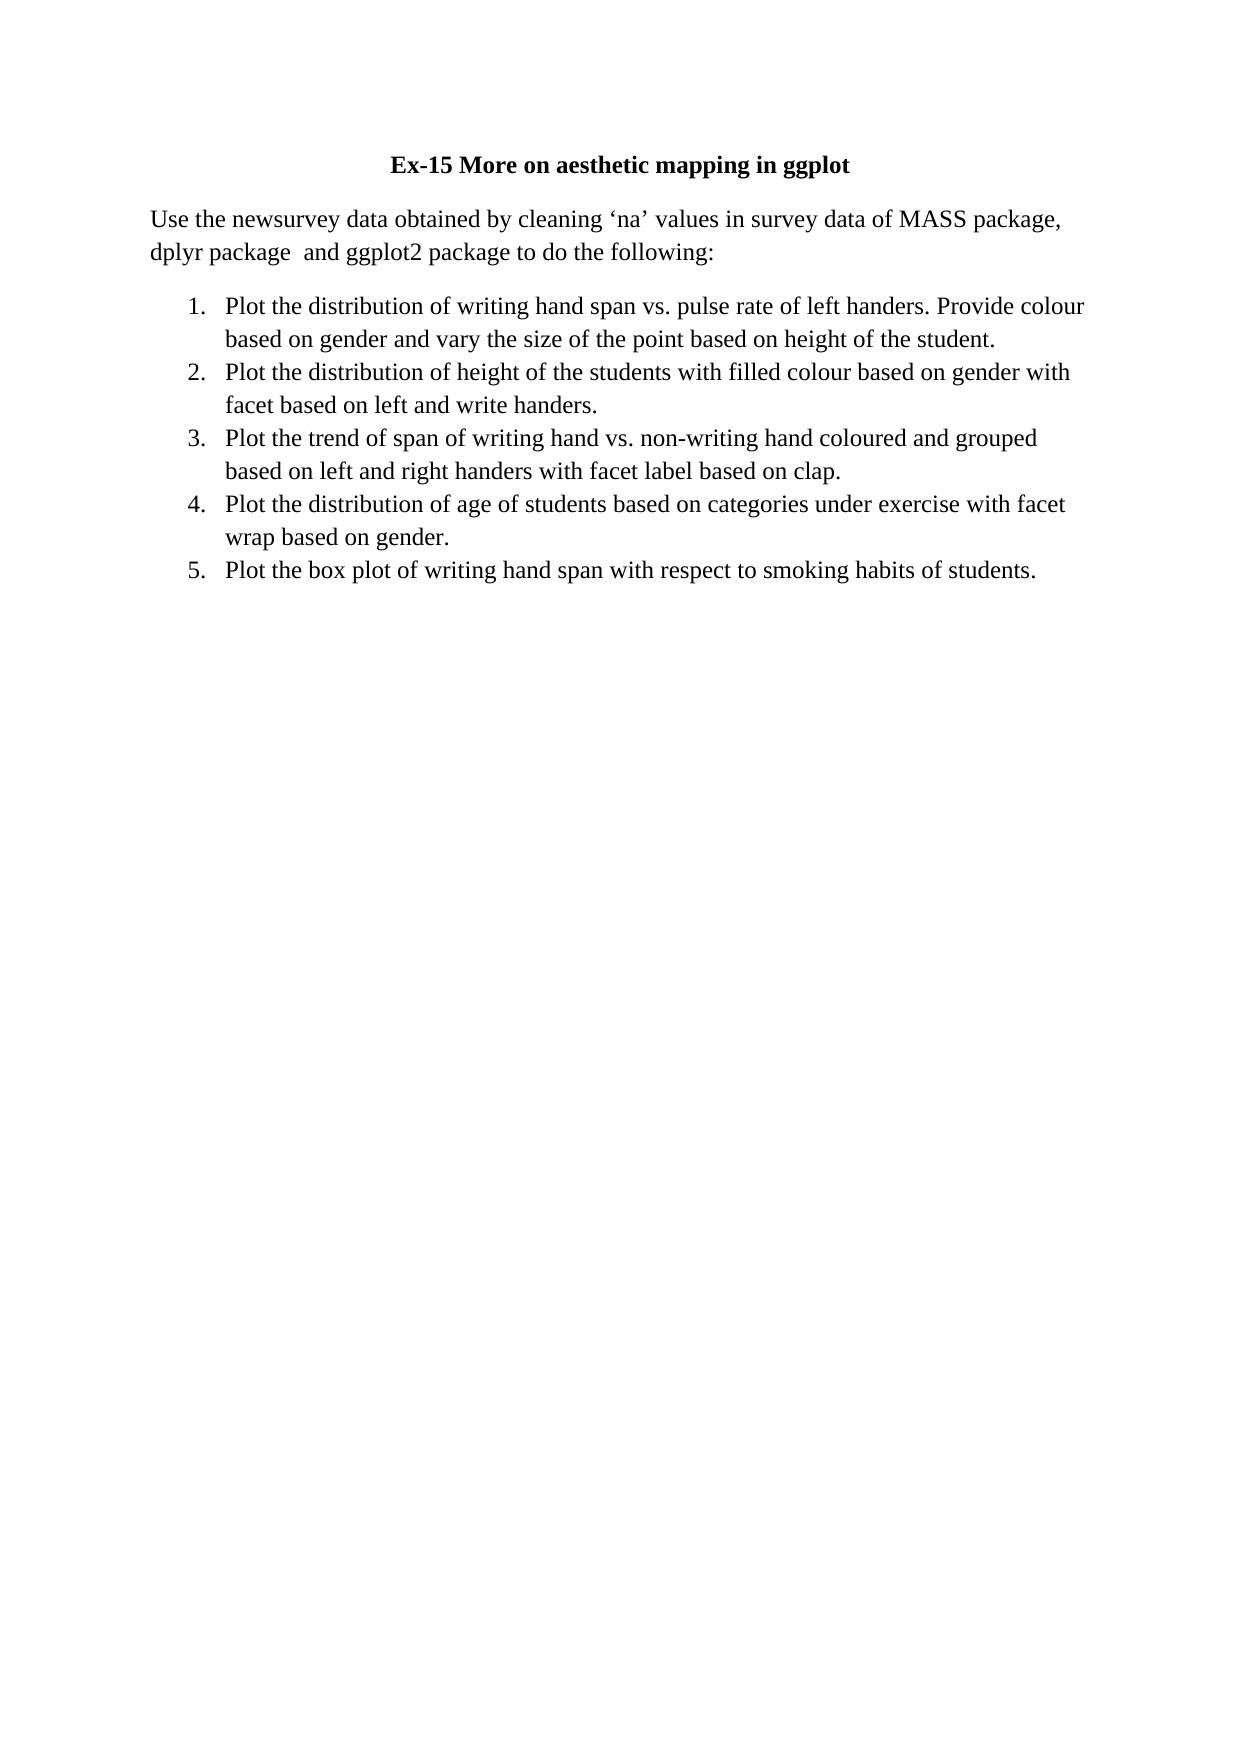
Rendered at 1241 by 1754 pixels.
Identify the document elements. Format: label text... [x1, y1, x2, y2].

list Plot the distribution of height of the students with filled colour based on gender with facet based on left and write handers. [187, 357, 1090, 418]
text Use the newsurvey data obtained by cleaning ‘na’ values in survey data of MASS package, dplyr package and ggplot2 package to do the following: [150, 204, 1090, 266]
text Ex-15 More on aesthetic mapping in ggplot [150, 150, 1090, 179]
list Plot the trend of span of writing hand vs. non-writing hand coloured and grouped based on left and right handers with facet label based on clap. [187, 423, 1090, 484]
list Plot the distribution of writing hand span vs. pulse rate of left handers. Provide colour based on gender and vary the size of the point based on height of the student. [187, 291, 1090, 352]
list Plot the distribution of age of students based on categories under exercise with facet wrap based on gender. [187, 489, 1090, 551]
list Plot the box plot of writing hand span with respect to smoking habits of students. [187, 555, 1090, 584]
